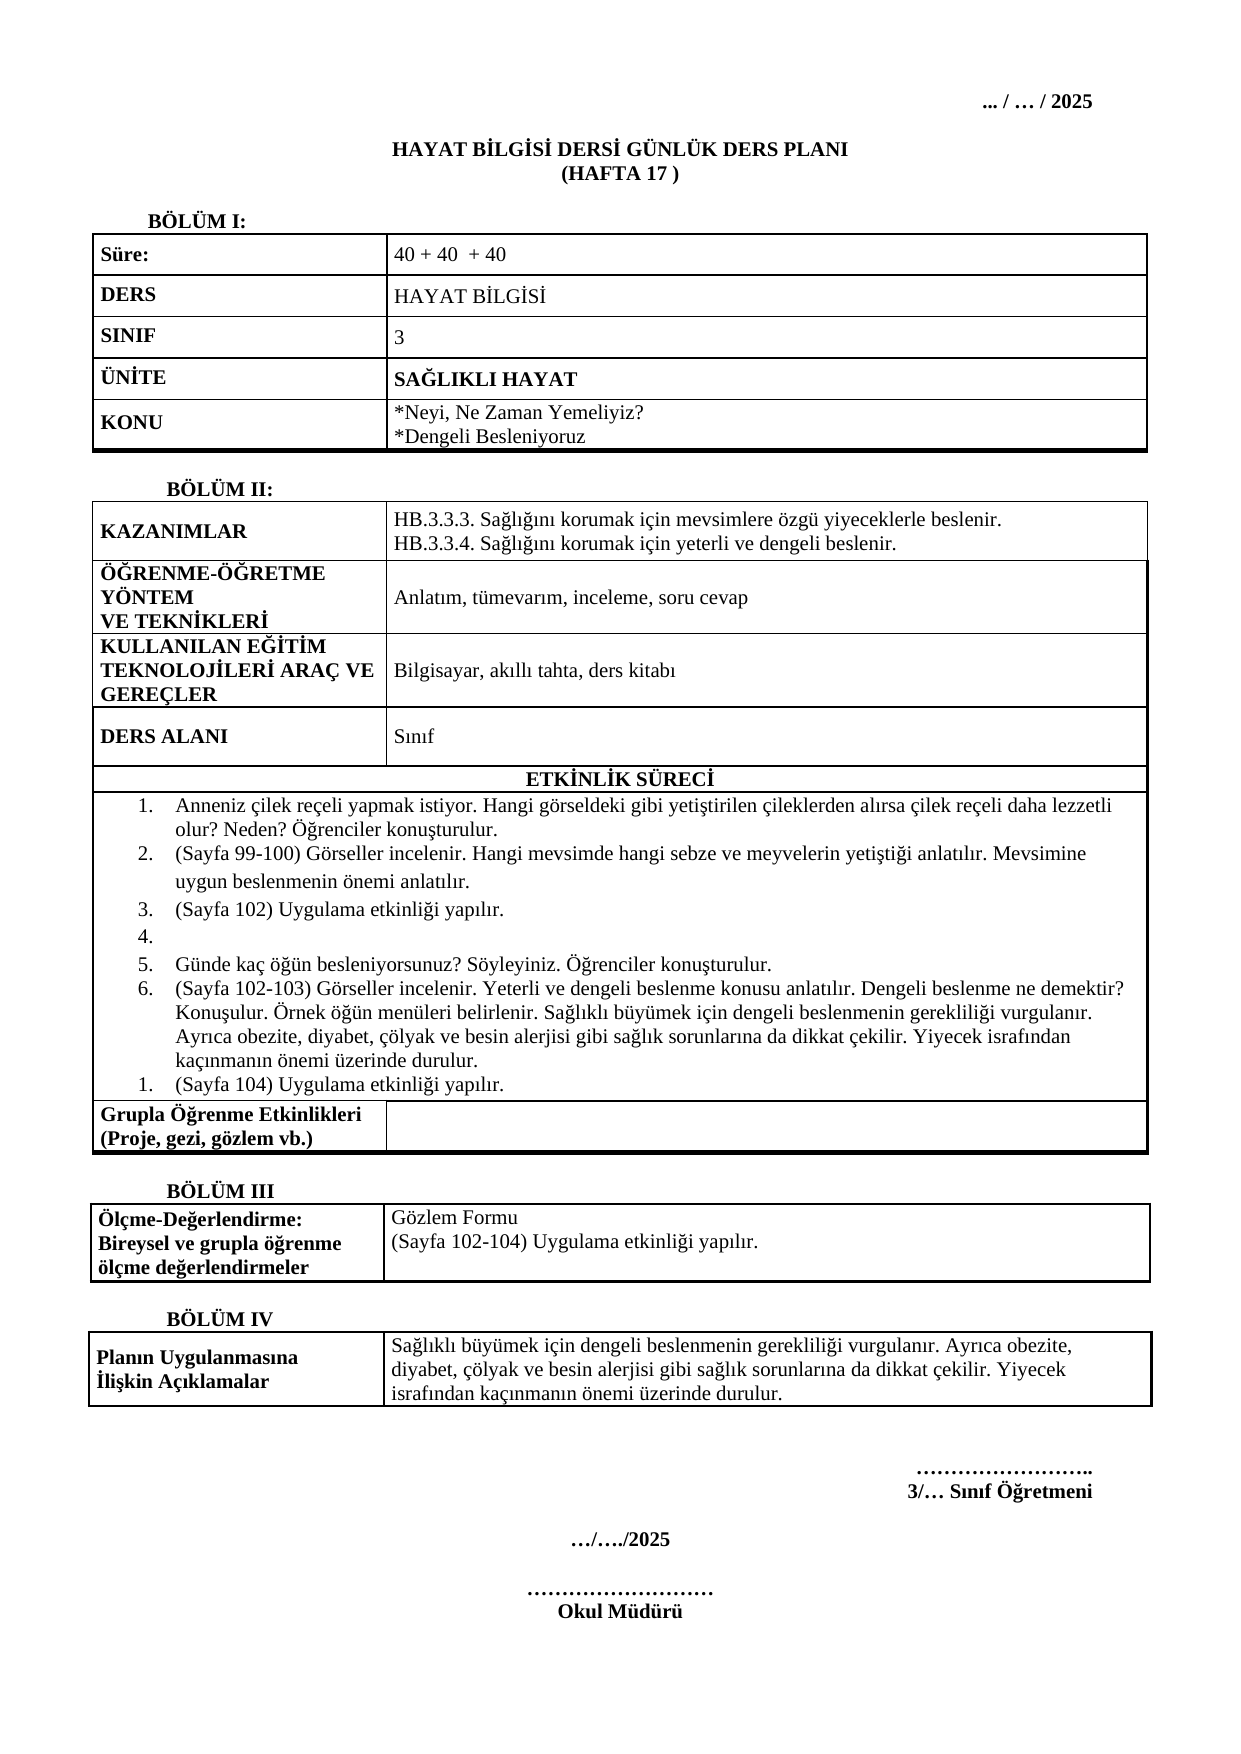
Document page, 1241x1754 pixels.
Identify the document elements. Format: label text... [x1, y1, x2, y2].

table_cell Bilgisayar, akıllı tahta, ders kitabı [387, 634, 1146, 706]
text HAYAT BİLGİSİ DERSİ GÜNLÜK DERS PLANI [148, 137, 1092, 161]
text ... / … / 2025 [148, 89, 1092, 113]
table_cell Anneniz çilek reçeli yapmak istiyor. Hangi görseldeki gibi yetiştirilen çileklerden alırsa çilek reçeli daha lezzetli olur? Neden? Öğrenciler konuşturulur. (Sayfa 99-100) Görseller incelenir. Hangi mevsimde hangi sebze ve meyvelerin yetiştiği anlatılır. Mevsimine uygun beslenmenin önemi anlatılır. (Sayfa 102) Uygulama etkinliği yapılır. Günde kaç öğün besleniyorsunuz? Söyleyiniz. Öğrenciler konuşturulur. (Sayfa 102-103) Görseller incelenir. Yeterli ve dengeli beslenme konusu anlatılır. Dengeli beslenme ne demektir? Konuşulur. Örnek öğün menüleri belirlenir. Sağlıklı büyümek için dengeli beslenmenin gerekliliği vurgulanır. Ayrıca obezite, diyabet, çölyak ve besin alerjisi gibi sağlık sorunlarına da dikkat çekilir. Yiyecek israfından kaçınmanın önemi üzerinde durulur. (Sayfa 104) Uygulama etkinliği yapılır. [94, 793, 1146, 1099]
table_cell 3 [388, 317, 1146, 357]
table_header KAZANIMLAR [93, 502, 386, 559]
table_header Gözlem Formu (Sayfa 102-104) Uygulama etkinliği yapılır. [385, 1205, 1149, 1280]
table_header Sağlıklı büyümek için dengeli beslenmenin gerekliliği vurgulanır. Ayrıca obezite, diyabet, çölyak ve besin alerjisi gibi sağlık sorunlarına da dikkat çekilir. Yiyecek israfından kaçınmanın önemi üzerinde durulur. [385, 1333, 1150, 1405]
table_header 40 + 40 + 40 [388, 235, 1146, 274]
table_cell KULLANILAN EĞİTİM TEKNOLOJİLERİ ARAÇ VE GEREÇLER [93, 634, 386, 706]
table_header Planın Uygulanmasına İlişkin Açıklamalar [90, 1333, 383, 1405]
text (HAFTA 17 ) [148, 161, 1092, 185]
table_cell Sınıf [387, 708, 1146, 765]
table_cell [387, 1102, 1146, 1150]
table_cell KONU [94, 400, 386, 448]
table_header HB.3.3.3. Sağlığını korumak için mevsimlere özgü yiyeceklerle beslenir. HB.3.3.4. Sağlığını korumak için yeterli ve dengeli beslenir. [387, 502, 1147, 559]
table_cell Grupla Öğrenme Etkinlikleri (Proje, gezi, gözlem vb.) [94, 1101, 386, 1150]
text …………………….. [148, 1455, 1092, 1479]
text ……………………… [148, 1575, 1092, 1599]
table_cell DERS [94, 276, 386, 316]
text BÖLÜM II: [148, 477, 1092, 501]
table_cell Anlatım, tümevarım, inceleme, soru cevap [387, 561, 1146, 633]
subtitle BÖLÜM IV [148, 1307, 1092, 1331]
table_cell ÜNİTE [94, 359, 386, 398]
text …/…./2025 [148, 1527, 1092, 1551]
table_cell HAYAT BİLGİSİ [388, 276, 1146, 316]
subtitle BÖLÜM III [148, 1178, 1092, 1203]
table_header Ölçme-Değerlendirme: Bireysel ve grupla öğrenme ölçme değerlendirmeler [92, 1205, 383, 1280]
table_header Süre: [94, 235, 386, 274]
table_cell *Neyi, Ne Zaman Yemeliyiz? *Dengeli Besleniyoruz [388, 400, 1146, 448]
table_cell ÖĞRENME-ÖĞRETME YÖNTEM VE TEKNİKLERİ [93, 561, 386, 633]
text BÖLÜM I: [148, 209, 1092, 233]
text 3/… Sınıf Öğretmeni [148, 1479, 1092, 1503]
table_cell ETKİNLİK SÜRECİ [94, 767, 1146, 791]
text Okul Müdürü [148, 1599, 1092, 1623]
table_cell DERS ALANI [94, 708, 386, 765]
table_cell SAĞLIKLI HAYAT [388, 359, 1146, 398]
table_cell SINIF [94, 317, 386, 357]
